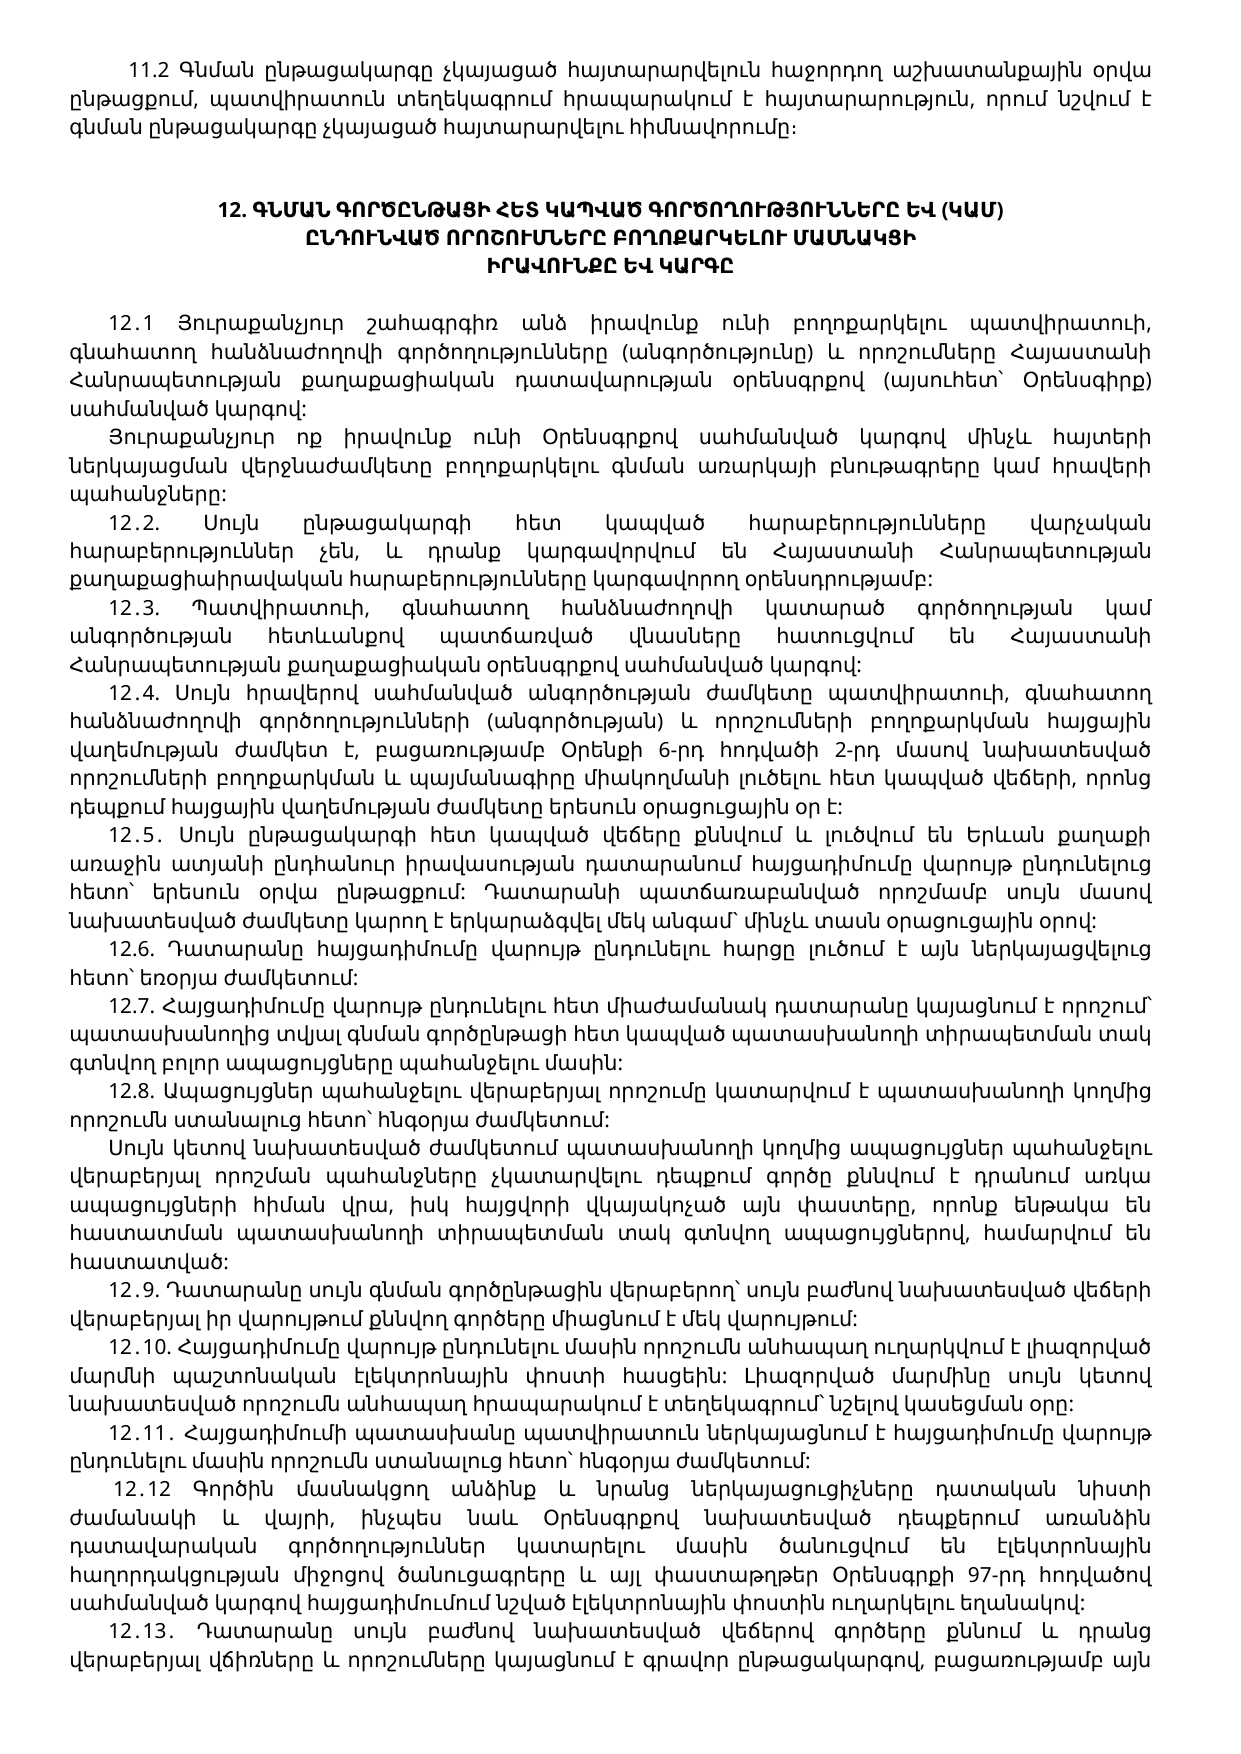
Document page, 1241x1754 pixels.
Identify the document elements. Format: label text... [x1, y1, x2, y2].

text 12․4. Սույն հրավերով սահմանված անգործության ժամկետը պատվիրատուի, գնահատող հանձնաժողովի գործողությունների (անգործության) և որոշումների բողոքարկման հայցային վաղեմության ժամկետ է, բացառությամբ Օրենքի 6-րդ հոդվածի 2-րդ մասով նախատեսված որոշումների բողոքարկման և պայմանագիրը միակողմանի լուծելու հետ կապված վեճերի, որոնց դեպքում հայցային վաղեմության ժամկետը երեսուն օրացուցային օր է: [69, 678, 1152, 820]
text ԸՆԴՈՒՆՎԱԾ ՈՐՈՇՈՒՄՆԵՐԸ ԲՈՂՈՔԱՐԿԵԼՈՒ ՄԱՍՆԱԿՑԻ [69, 223, 1152, 252]
text 12․1 Յուրաքանչյուր շահագրգիռ անձ իրավունք ունի բողոքարկելու պատվիրատուի, գնահատող հանձնաժողովի գործողությունները (անգործությունը) և որոշումները Հայաստանի Հանրապետության քաղաքացիական դատավարության օրենսգրքով (այսուհետ՝ Օրենսգիրք) սահմանված կարգով: [69, 308, 1152, 422]
text 12․12 Գործին մասնակցող անձինք և նրանց ներկայացուցիչները դատական նիստի ժամանակի և վայրի, ինչպես նաև Օրենսգրքով նախատեսված դեպքերում առանձին դատավարական գործողություններ կատարելու մասին ծանուցվում են էլեկտրոնային հաղորդակցության միջոցով ծանուցագրերը և այլ փաստաթղթեր Օրենսգրքի 97-րդ հոդվածով սահմանված կարգով հայցադիմումում նշված էլեկտրոնային փոստին ուղարկելու եղանակով: [69, 1474, 1152, 1617]
text 12․3. Պատվիրատուի, գնահատող հանձնաժողովի կատարած գործողության կամ անգործության հետևանքով պատճառված վնասները հատուցվում են Հայաստանի Հանրապետության քաղաքացիական օրենսգրքով սահմանված կարգով: [69, 593, 1152, 678]
text 12․9. Դատարանը սույն գնման գործընթացին վերաբերող՝ սույն բաժնով նախատեսված վեճերի վերաբերյալ իր վարույթում քննվող գործերը միացնում է մեկ վարույթում: [69, 1275, 1152, 1332]
text 12. ԳՆՄԱՆ ԳՈՐԾԸՆԹԱՑԻ ՀԵՏ ԿԱՊՎԱԾ ԳՈՐԾՈՂՈՒԹՅՈՒՆՆԵՐԸ ԵՎ (ԿԱՄ) [69, 195, 1152, 223]
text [69, 1617, 1152, 1673]
text 12․11․ Հայցադիմումի պատասխանը պատվիրատուն ներկայացնում է հայցադիմումը վարույթ ընդունելու մասին որոշումն ստանալուց հետո՝ հնգօրյա ժամկետում: [69, 1418, 1152, 1474]
text 12.8. Ապացույցներ պահանջելու վերաբերյալ որոշումը կատարվում է պատասխանողի կողմից որոշումն ստանալուց հետո՝ հնգօրյա ժամկետում: [69, 1076, 1152, 1133]
text 12․10. Հայցադիմումը վարույթ ընդունելու մասին որոշումն անհապաղ ուղարկվում է լիազորված մարմնի պաշտոնական էլեկտրոնային փոստի հասցեին: Լիազորված մարմինը սույն կետով նախատեսված որոշումն անհապաղ հրապարակում է տեղեկագրում՝ նշելով կասեցման օրը: [69, 1332, 1152, 1418]
text 12.6. Դատարանը հայցադիմումը վարույթ ընդունելու հարցը լուծում է այն ներկայացվելուց հետո՝ եռօրյա ժամկետում: [69, 934, 1152, 991]
text 12․5․ Սույն ընթացակարգի հետ կապված վեճերը քննվում և լուծվում են Երևան քաղաքի առաջին ատյանի ընդհանուր իրավասության դատարանում հայցադիմումը վարույթ ընդունելուց հետո՝ երեսուն օրվա ընթացքում: Դատարանի պատճառաբանված որոշմամբ սույն մասով նախատեսված ժամկետը կարող է երկարաձգվել մեկ անգամ` մինչև տասն օրացուցային օրով: [69, 820, 1152, 934]
text Յուրաքանչյուր ոք իրավունք ունի Օրենսգրքով սահմանված կարգով մինչև հայտերի ներկայացման վերջնաժամկետը բողոքարկելու գնման առարկայի բնութագրերը կամ հրավերի պահանջները: [69, 422, 1152, 508]
text 12․2. Սույն ընթացակարգի հետ կապված հարաբերությունները վարչական հարաբերություններ չեն, և դրանք կարգավորվում են Հայաստանի Հանրապետության քաղաքացիաիրավական հարաբերությունները կարգավորող օրենսդրությամբ: [69, 508, 1152, 593]
text Սույն կետով նախատեսված ժամկետում պատասխանողի կողմից ապացույցներ պահանջելու վերաբերյալ որոշման պահանջները չկատարվելու դեպքում գործը քննվում է դրանում առկա ապացույցների հիման վրա, իսկ հայցվորի վկայակոչած այն փաստերը, որոնք ենթակա են հաստատման պատասխանողի տիրապետման տակ գտնվող ապացույցներով, համարվում են հաստատված: [69, 1133, 1152, 1275]
text ԻՐԱՎՈՒՆՔԸ ԵՎ ԿԱՐԳԸ [69, 252, 1152, 280]
text 11.2 Գնման ընթացակարգը չկայացած հայտարարվելուն հաջորդող աշխատանքային օրվա ընթացքում, պատվիրատուն տեղեկագրում հրապարակում է հայտարարություն, որում նշվում է գնման ընթացակարգը չկայացած հայտարարվելու հիմնավորումը։ [69, 56, 1152, 141]
text 12.7. Հայցադիմումը վարույթ ընդունելու հետ միաժամանակ դատարանը կայացնում է որոշում՝ պատասխանողից տվյալ գնման գործընթացի հետ կապված պատասխանողի տիրապետման տակ գտնվող բոլոր ապացույցները պահանջելու մասին: [69, 991, 1152, 1076]
